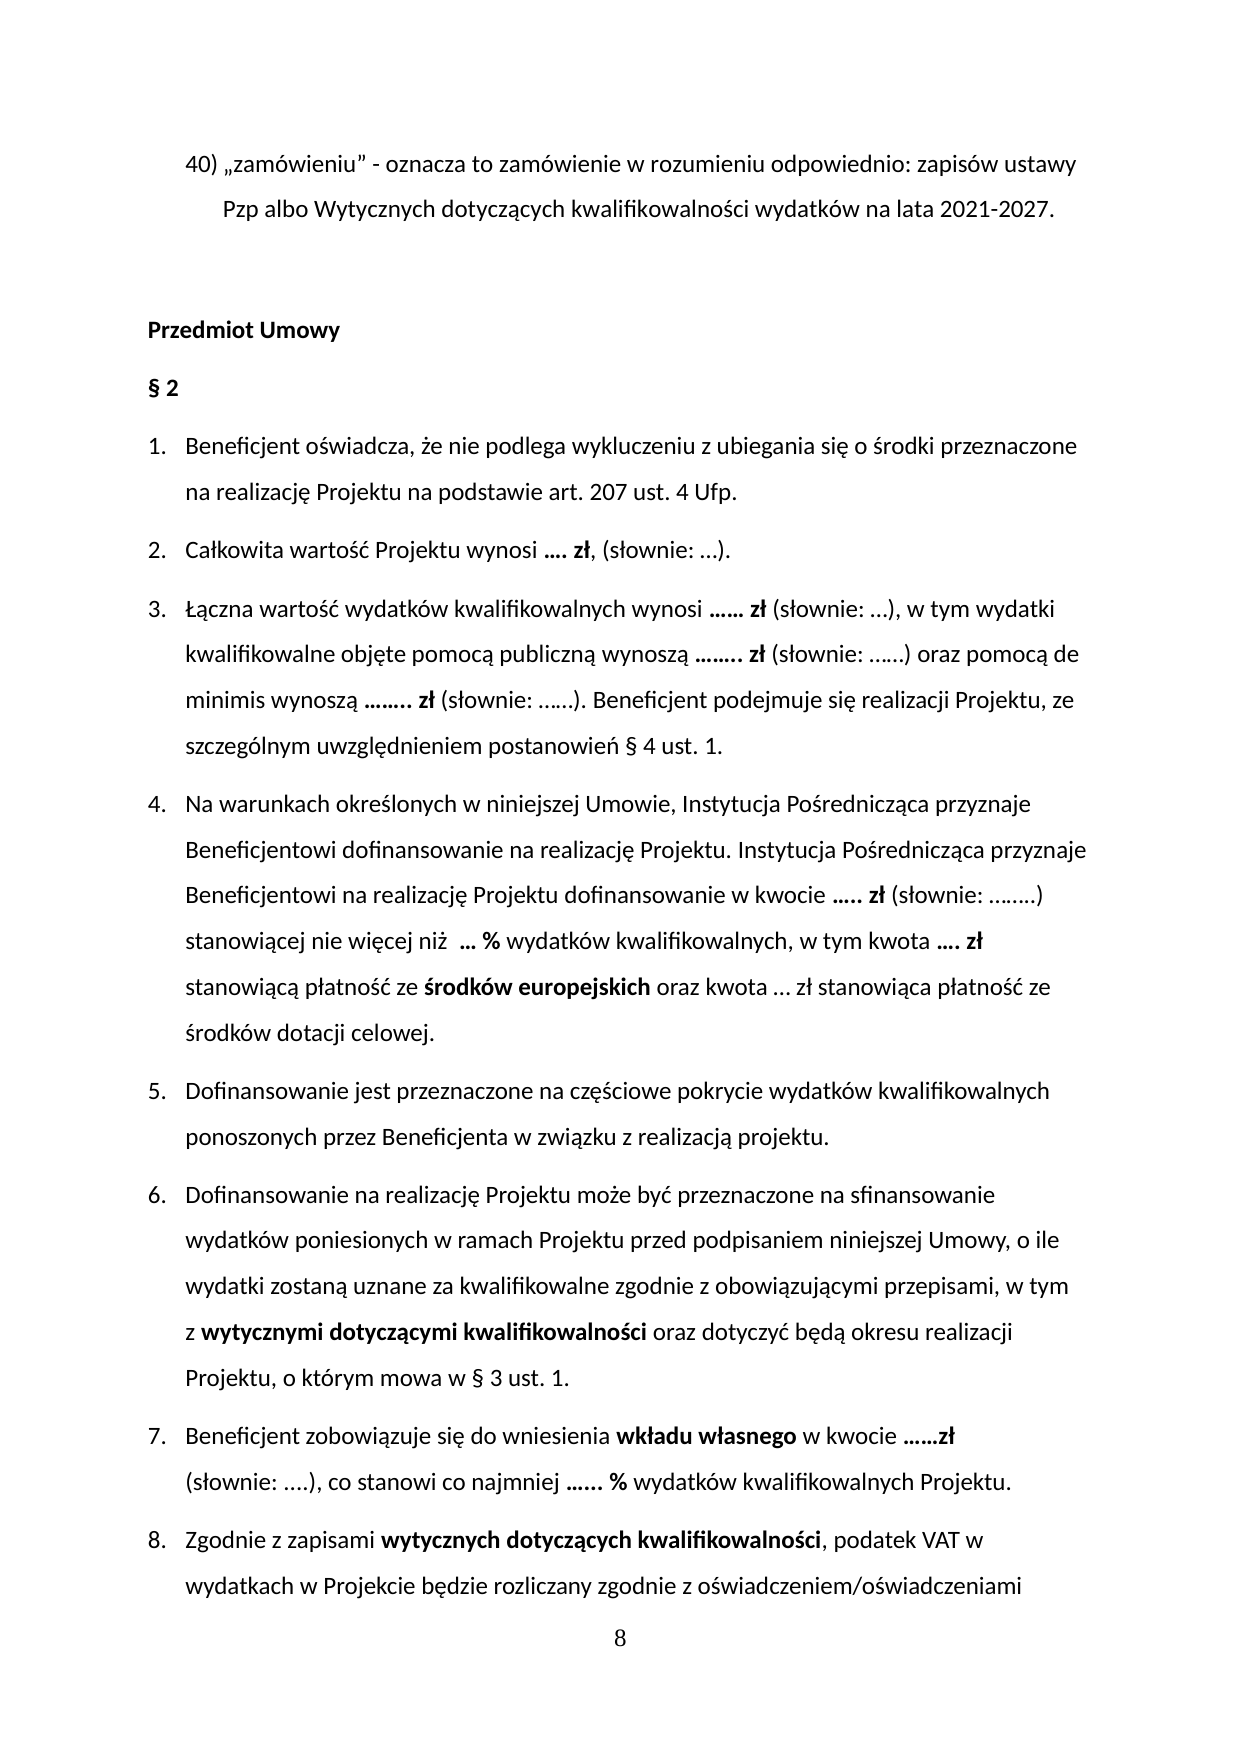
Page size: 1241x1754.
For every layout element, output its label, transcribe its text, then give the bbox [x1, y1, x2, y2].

list Całkowita wartość Projektu wynosi …. zł, (słownie: …). [148, 534, 1092, 565]
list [148, 1524, 1092, 1600]
list Dofinansowanie jest przeznaczone na częściowe pokrycie wydatków kwalifikowalnych ponoszonych przez Beneficjenta w związku z realizacją projektu. [148, 1075, 1092, 1151]
text § 2 [148, 372, 1092, 403]
list Dofinansowanie na realizację Projektu może być przeznaczone na sfinansowanie wydatków poniesionych w ramach Projektu przed podpisaniem niniejszej Umowy, o ile wydatki zostaną uznane za kwalifikowalne zgodnie z obowiązującymi przepisami, w tym z wytycznymi dotyczącymi kwalifikowalności oraz dotyczyć będą okresu realizacji Projektu, o którym mowa w § 3 ust. 1. [148, 1179, 1092, 1392]
text Przedmiot Umowy [148, 314, 1092, 344]
list Łączna wartość wydatków kwalifikowalnych wynosi …… zł (słownie: …), w tym wydatki kwalifikowalne objęte pomocą publiczną wynoszą …….. zł (słownie: ……) oraz pomocą de minimis wynoszą …….. zł (słownie: ……). Beneficjent podejmuje się realizacji Projektu, ze szczególnym uwzględnieniem postanowień § 4 ust. 1. [148, 593, 1092, 760]
list „zamówieniu” - oznacza to zamówienie w rozumieniu odpowiednio: zapisów ustawy Pzp albo Wytycznych dotyczących kwalifikowalności wydatków na lata 2021-2027. [185, 148, 1092, 224]
list Beneficjent oświadcza, że nie podlega wykluczeniu z ubiegania się o środki przeznaczone na realizację Projektu na podstawie art. 207 ust. 4 Ufp. [148, 431, 1092, 507]
list Beneficjent zobowiązuje się do wniesienia wkładu własnego w kwocie ……zł (słownie: ....), co stanowi co najmniej …... % wydatków kwalifikowalnych Projektu. [148, 1420, 1092, 1496]
list Na warunkach określonych w niniejszej Umowie, Instytucja Pośrednicząca przyznaje Beneficjentowi dofinansowanie na realizację Projektu. Instytucja Pośrednicząca przyznaje Beneficjentowi na realizację Projektu dofinansowanie w kwocie ….. zł (słownie: ……..) stanowiącej nie więcej niż … % wydatków kwalifikowalnych, w tym kwota …. zł stanowiącą płatność ze środków europejskich oraz kwota … zł stanowiąca płatność ze środków dotacji celowej. [148, 788, 1092, 1047]
